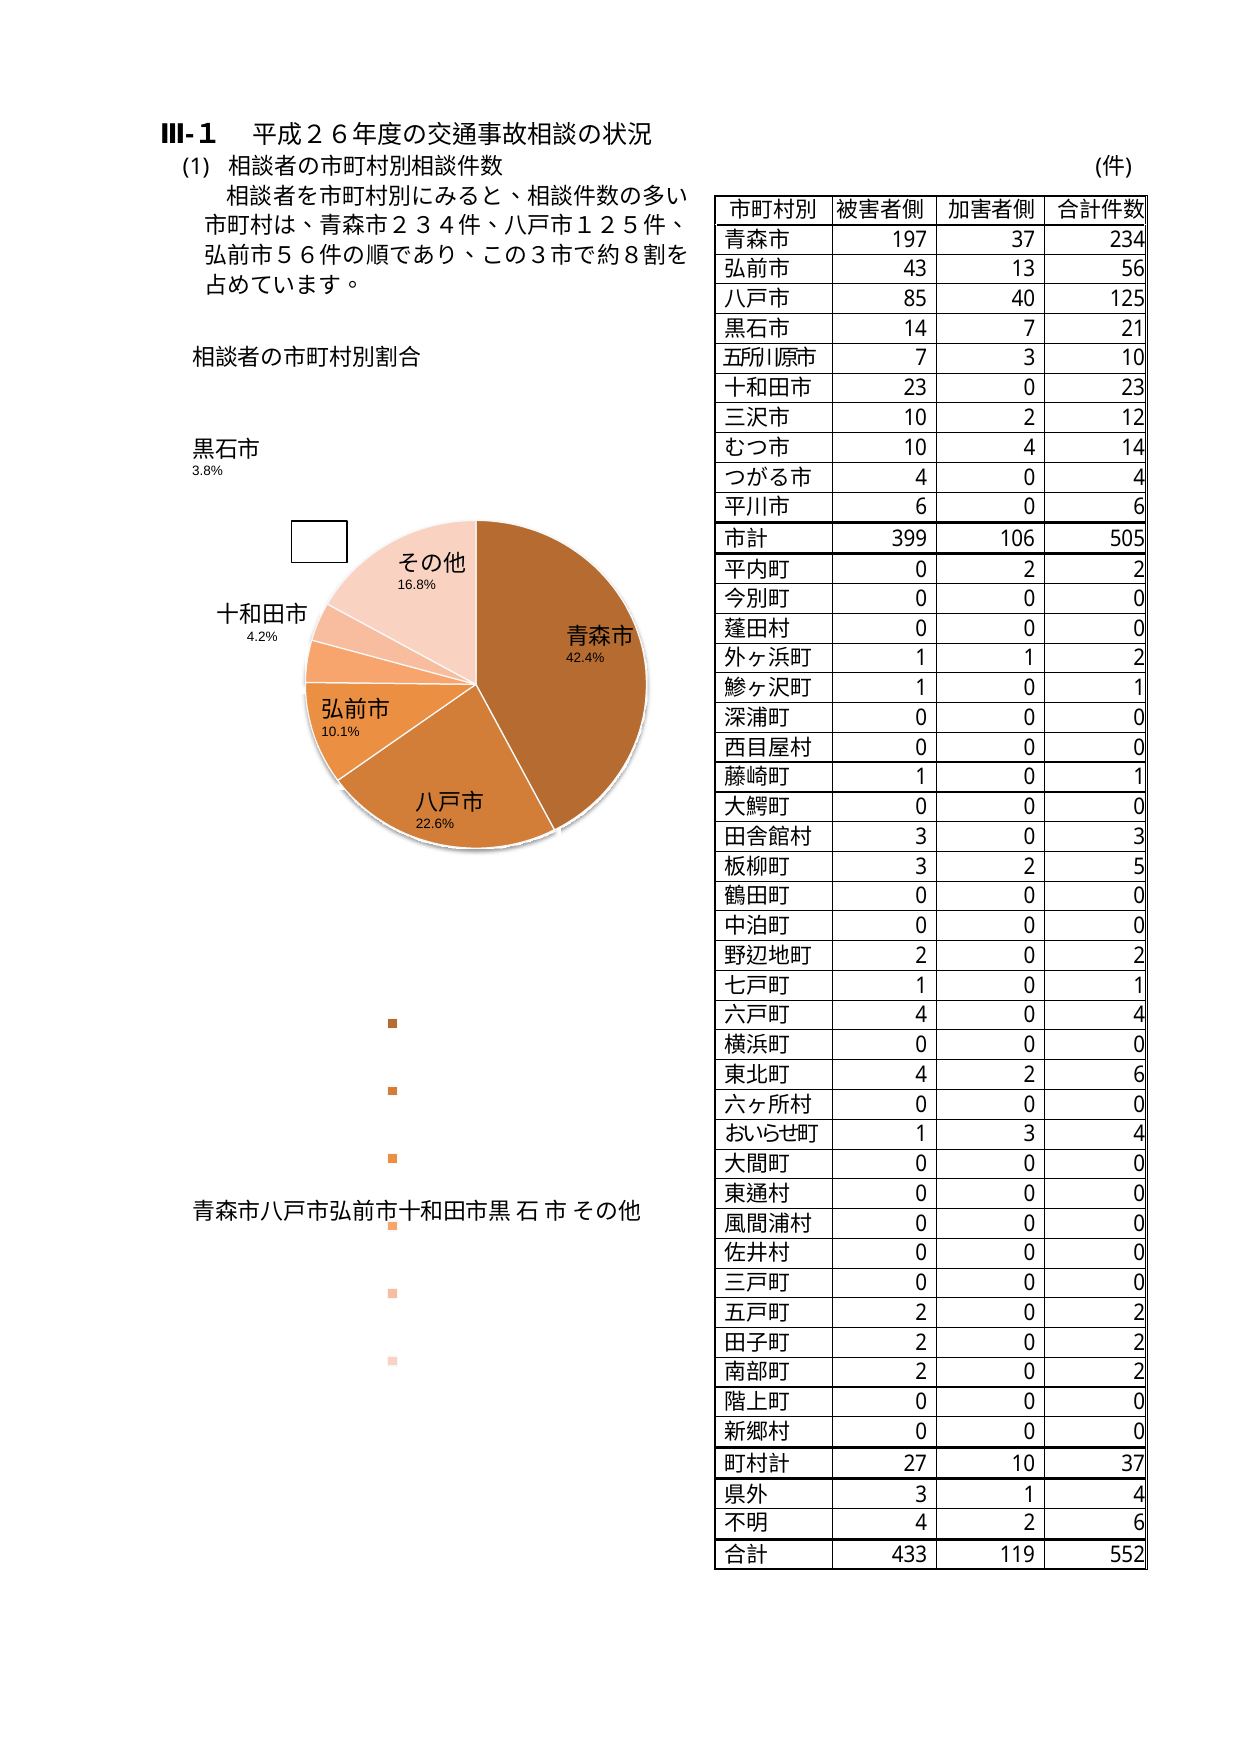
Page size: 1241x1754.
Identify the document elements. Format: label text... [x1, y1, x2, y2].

picture [320, 522, 346, 562]
list 相談者の市町村別相談件数 (件) [182, 151, 1180, 180]
text 相談者を市町村別にみると、相談件数の多い市町村は、青森市２３４件、八戸市１２５件、弘前市５６件の順であり、この３市で約８割を占めています。 [204, 180, 690, 300]
picture [298, 516, 654, 858]
text Ⅲ-１ 平成２６年度の交通事故相談の状況 [159, 112, 1180, 151]
